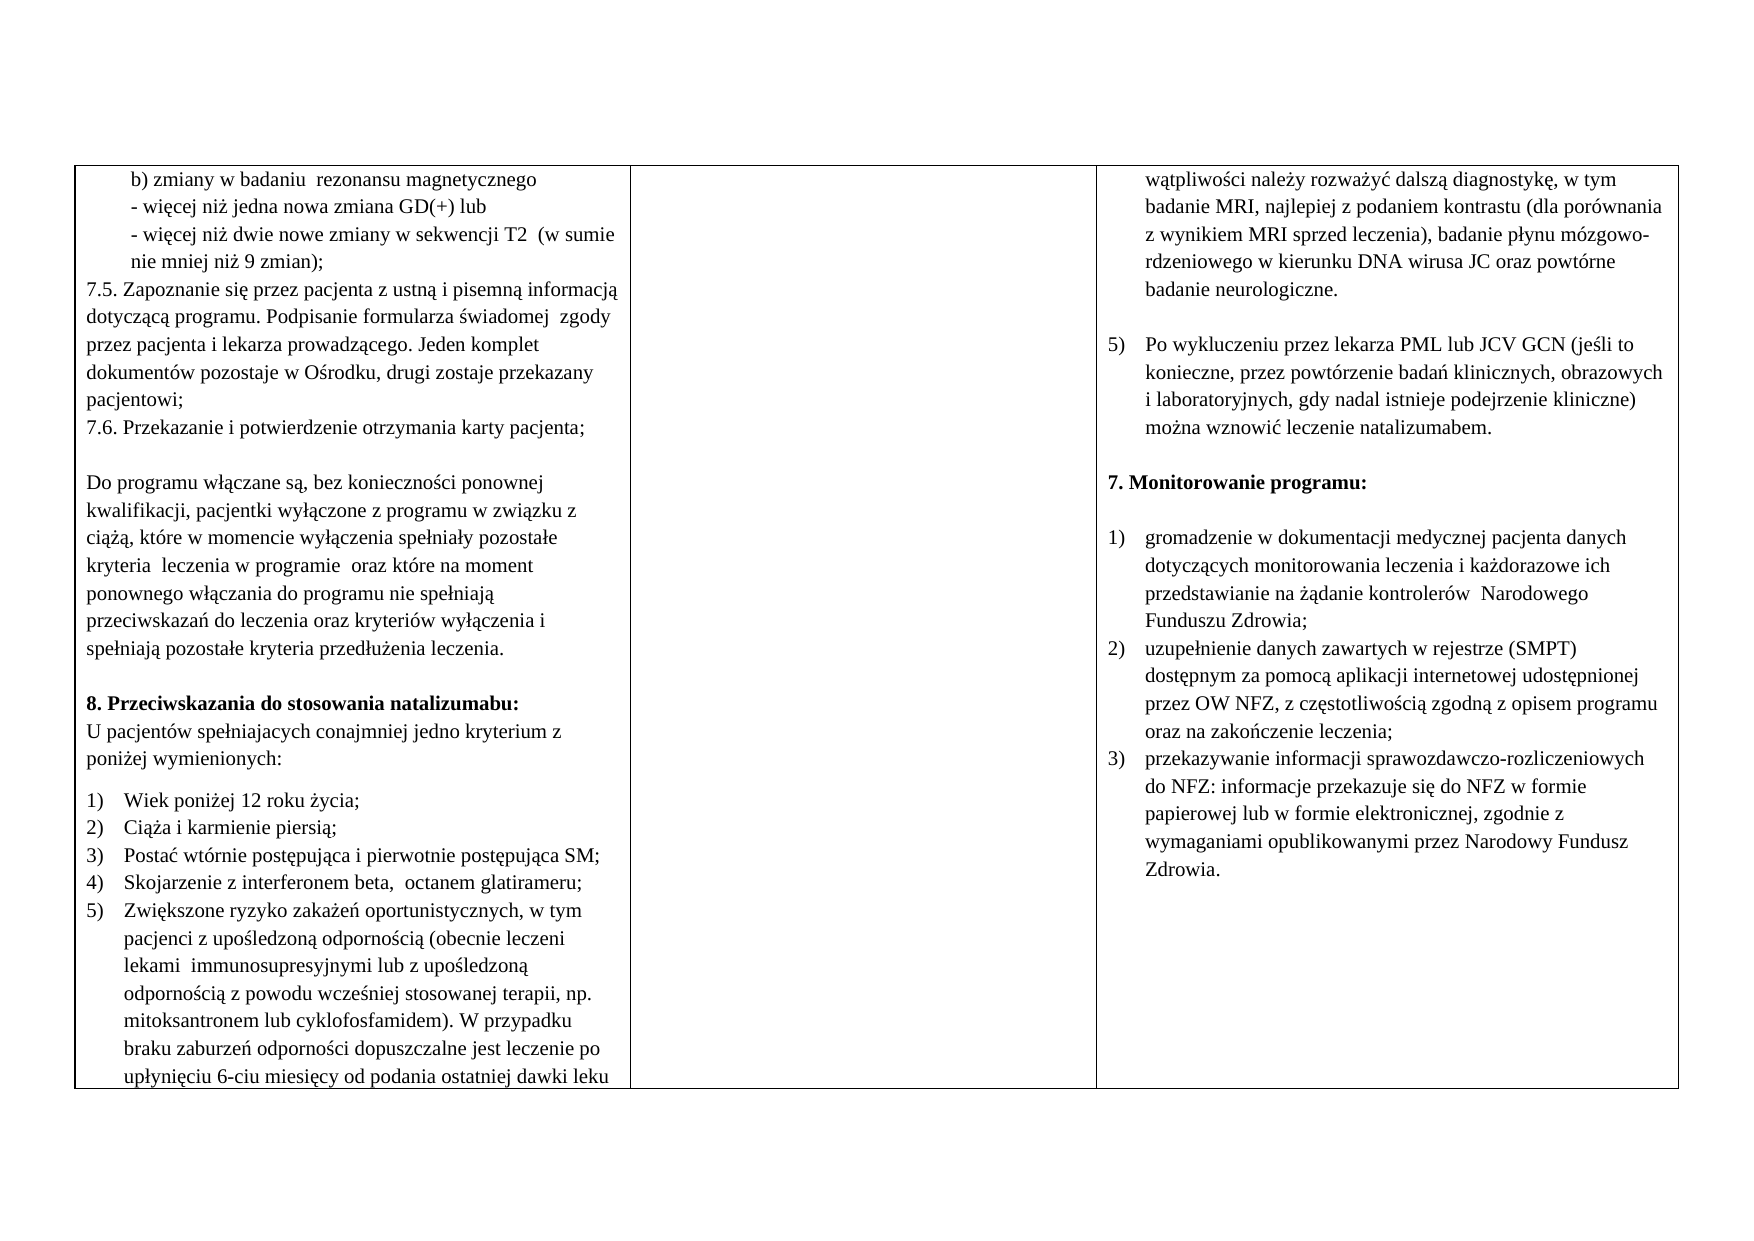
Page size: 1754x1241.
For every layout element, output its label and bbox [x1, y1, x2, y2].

table_cell [1097, 166, 1678, 1088]
table_cell [76, 166, 630, 1088]
table_cell [631, 166, 1096, 1088]
